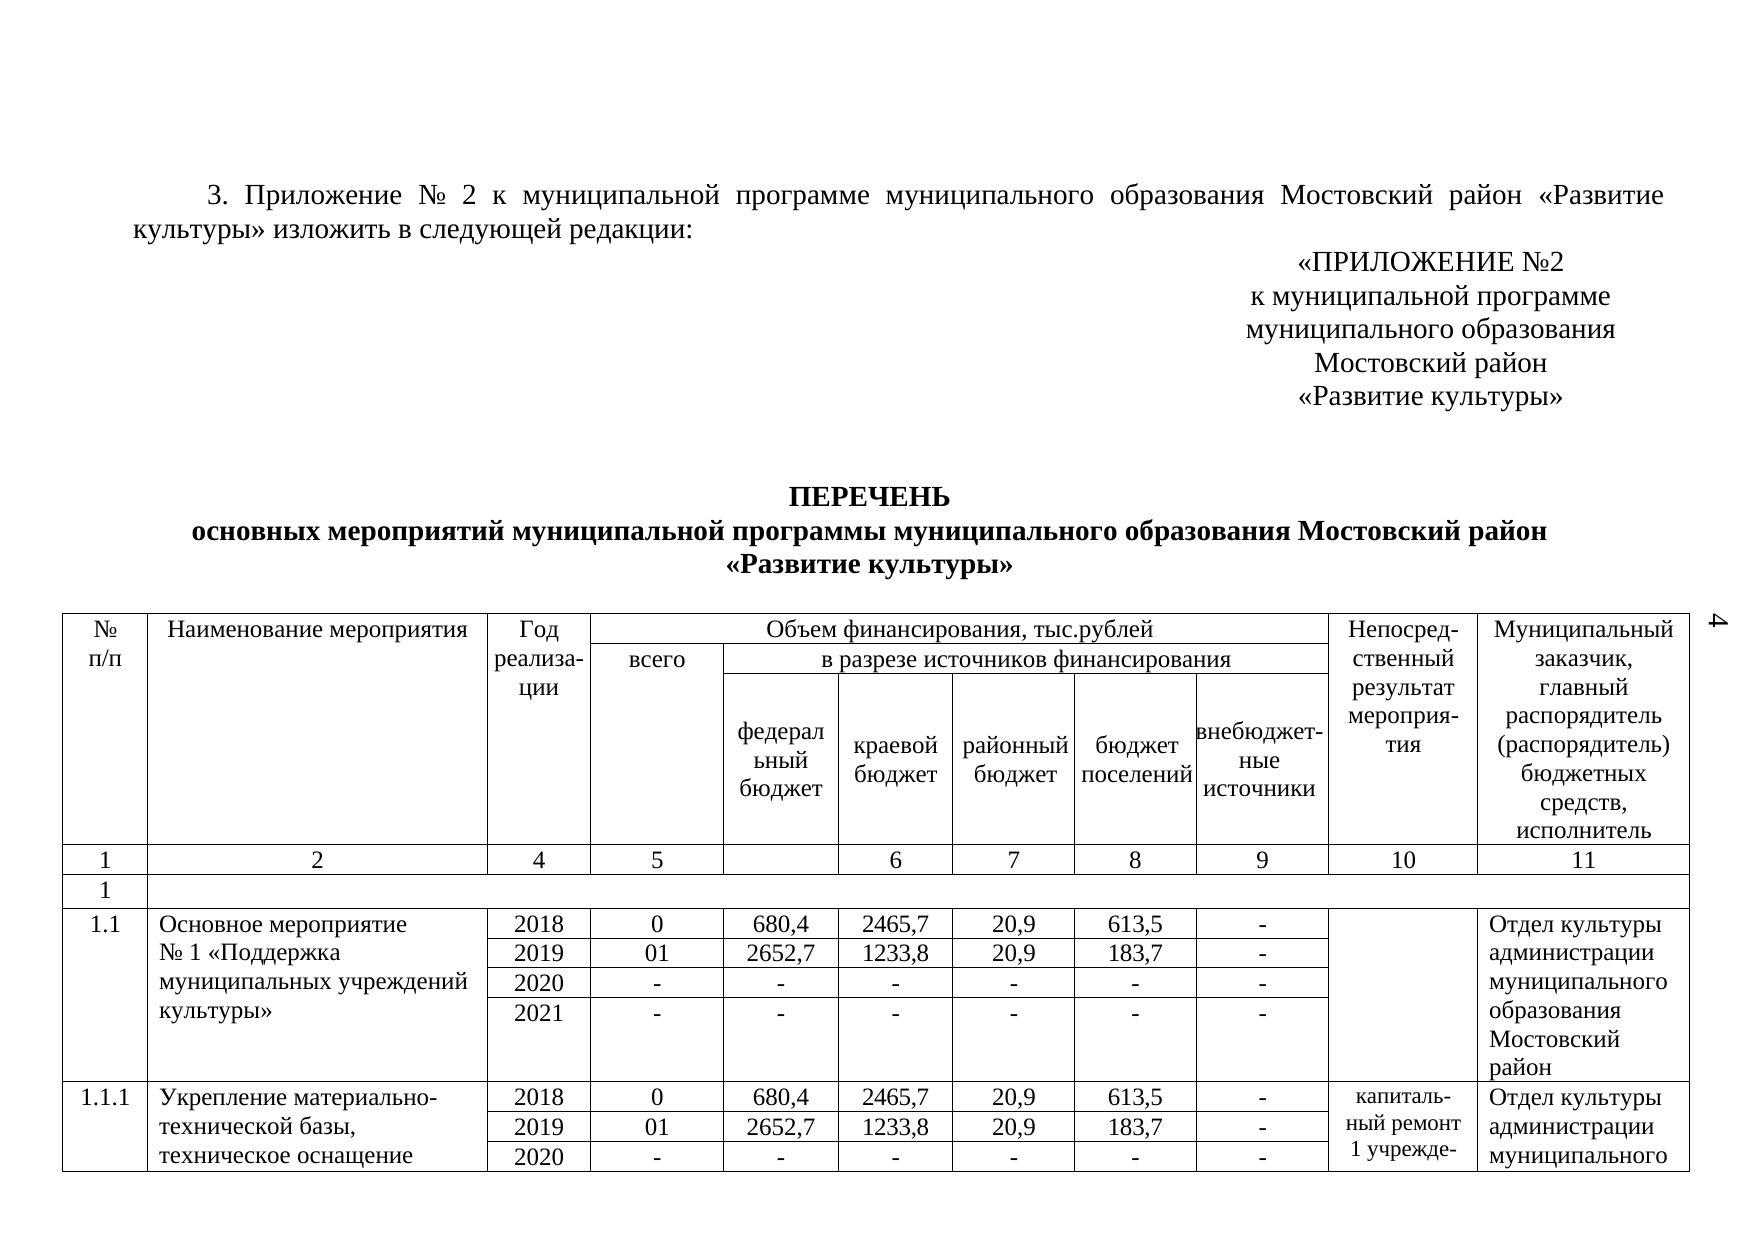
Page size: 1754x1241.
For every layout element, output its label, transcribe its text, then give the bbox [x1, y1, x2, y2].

table_cell 680,4 [724, 1082, 838, 1111]
table_cell 10 [1329, 845, 1477, 874]
table_cell - [1075, 998, 1196, 1081]
table_cell 2652,7 [724, 1112, 838, 1141]
table_cell - [953, 1142, 1074, 1171]
table_cell 680,4 [724, 909, 838, 937]
table_header Год реализа-ции [488, 614, 590, 844]
table_cell 2020 [488, 968, 590, 997]
table_cell 20,9 [953, 1112, 1074, 1141]
table_cell 2021 [488, 998, 590, 1081]
text к муниципальной программе муниципального образования Мостовский район [1196, 278, 1665, 378]
table_cell 1.1 [63, 909, 147, 1081]
table_cell - [591, 998, 723, 1081]
table_cell - [839, 1142, 952, 1171]
table_cell 2652,7 [724, 939, 838, 967]
table_cell [1329, 909, 1477, 1081]
table_cell 11 [1478, 845, 1689, 874]
table_cell Отдел культуры администрации муниципального образования Мостовский район [1478, 909, 1689, 1081]
text «Развитие культуры» [1196, 378, 1665, 412]
table_cell 2020 [488, 1142, 590, 1171]
table_cell 2018 [488, 1082, 590, 1111]
table_cell - [591, 1142, 723, 1171]
table_cell Основное мероприятие № 1 «Поддержка муниципальных учреждений культуры» [148, 909, 487, 1081]
table_cell 3780,5 [591, 1082, 723, 1111]
table_cell 1 [63, 845, 147, 874]
table_cell 4091,1 [591, 939, 723, 967]
table_cell - [1075, 1142, 1196, 1171]
table_header Муниципальный заказчик, главный распорядитель (распорядитель) бюджетных средств, исполнитель [1478, 614, 1689, 844]
table_cell - [591, 968, 723, 997]
text 3. Приложение № 2 к муниципальной программе муниципального образования Мостовский район «Развитие культуры» изложить в следующей редакции: [133, 177, 1665, 244]
table_cell 4091,1 [591, 1112, 723, 1141]
table_cell бюджет поселений [1075, 674, 1196, 844]
table_cell - [1197, 909, 1328, 937]
table_cell 613,5 [1075, 1082, 1196, 1111]
text «ПРИЛОЖЕНИЕ №2 [1196, 244, 1665, 278]
text основных мероприятий муниципальной программы муниципального образования Мостовский район [74, 513, 1665, 546]
table_cell 183,7 [1075, 939, 1196, 967]
table_cell - [1197, 998, 1328, 1081]
table_cell 1233,8 [839, 1112, 952, 1141]
table_cell 183,7 [1075, 1112, 1196, 1141]
table_cell - [724, 1142, 838, 1171]
table_cell 20,9 [953, 909, 1074, 937]
table_cell капиталь-ный ремонт 1 учрежде-ния культуры, приобрете-ние музыкаль-ных инстру-ментов для Мостовской и Псебайскойдетских школ искусств, укрепление материально-технической базы 6 учреждений отрасли культуры [1329, 1082, 1477, 1171]
table_cell 1 [63, 875, 147, 908]
table_header Наименование мероприятия [148, 614, 487, 844]
text ПЕРЕЧЕНЬ [74, 479, 1665, 513]
table_cell Отдел культуры администрации муниципального образования Мостовский район [1478, 1082, 1689, 1171]
table_cell 9 [1197, 845, 1328, 874]
table_cell - [724, 998, 838, 1081]
table_cell федеральный бюджет [724, 674, 838, 844]
table_cell 20,9 [953, 1082, 1074, 1111]
table_cell 2465,7 [839, 909, 952, 937]
table_cell в разрезе источников финансирования [724, 644, 1328, 673]
table_header Непосред-ственный результат мероприя-тия [1329, 614, 1477, 844]
table_cell - [1197, 968, 1328, 997]
table_cell 2465,7 [839, 1082, 952, 1111]
table_cell 6 [839, 845, 952, 874]
table_cell 2018 [488, 909, 590, 937]
table_cell [148, 875, 1689, 908]
table_cell 1.1.1 [63, 1082, 147, 1171]
table_cell всего [591, 644, 723, 844]
table_cell 7 [953, 845, 1074, 874]
table_cell 3780,5 [591, 909, 723, 937]
table_cell - [839, 998, 952, 1081]
table_cell [724, 845, 838, 874]
table_cell 20,9 [953, 939, 1074, 967]
table_cell - [1197, 939, 1328, 967]
table_cell краевой бюджет [839, 674, 952, 844]
table_cell 613,5 [1075, 909, 1196, 937]
table_cell 1233,8 [839, 939, 952, 967]
table_cell 2 [148, 845, 487, 874]
table_cell - [953, 968, 1074, 997]
table_cell - [1197, 1082, 1328, 1111]
table_cell 2019 [488, 939, 590, 967]
table_cell - [724, 968, 838, 997]
table_cell - [1197, 1142, 1328, 1171]
table_cell 8 [1075, 845, 1196, 874]
table_cell - [839, 968, 952, 997]
table_cell Укрепление материально-технической базы, техническое оснащение муниципальных учреждений культуры (ремонт зданий муниципальных учреждений культуры, приобретение кинотехнологического оборудования для оснащения кинозалов, кресел для зрительных залов, одежды сцены, звукоусилительного, сценического, видеопроекционного оборудования, мебели, музыкальных инструментов, систем пожарной безопасности, вентиляции и кондиционирования, ремонт и замена механического оборудования сцены) [148, 1082, 487, 1171]
table_cell 2019 [488, 1112, 590, 1141]
table_cell - [953, 998, 1074, 1081]
table_cell 5 [591, 845, 723, 874]
text «Развитие культуры» [74, 546, 1665, 580]
table_cell 4 [488, 845, 590, 874]
table_cell - [1075, 968, 1196, 997]
table_cell - [1197, 1112, 1328, 1141]
table_cell районный бюджет [953, 674, 1074, 844]
table_header № п/п [63, 614, 147, 844]
table_header Объем финансирования, тыс.рублей [591, 614, 1328, 643]
table_cell внебюджет-ные источники [1197, 674, 1328, 844]
